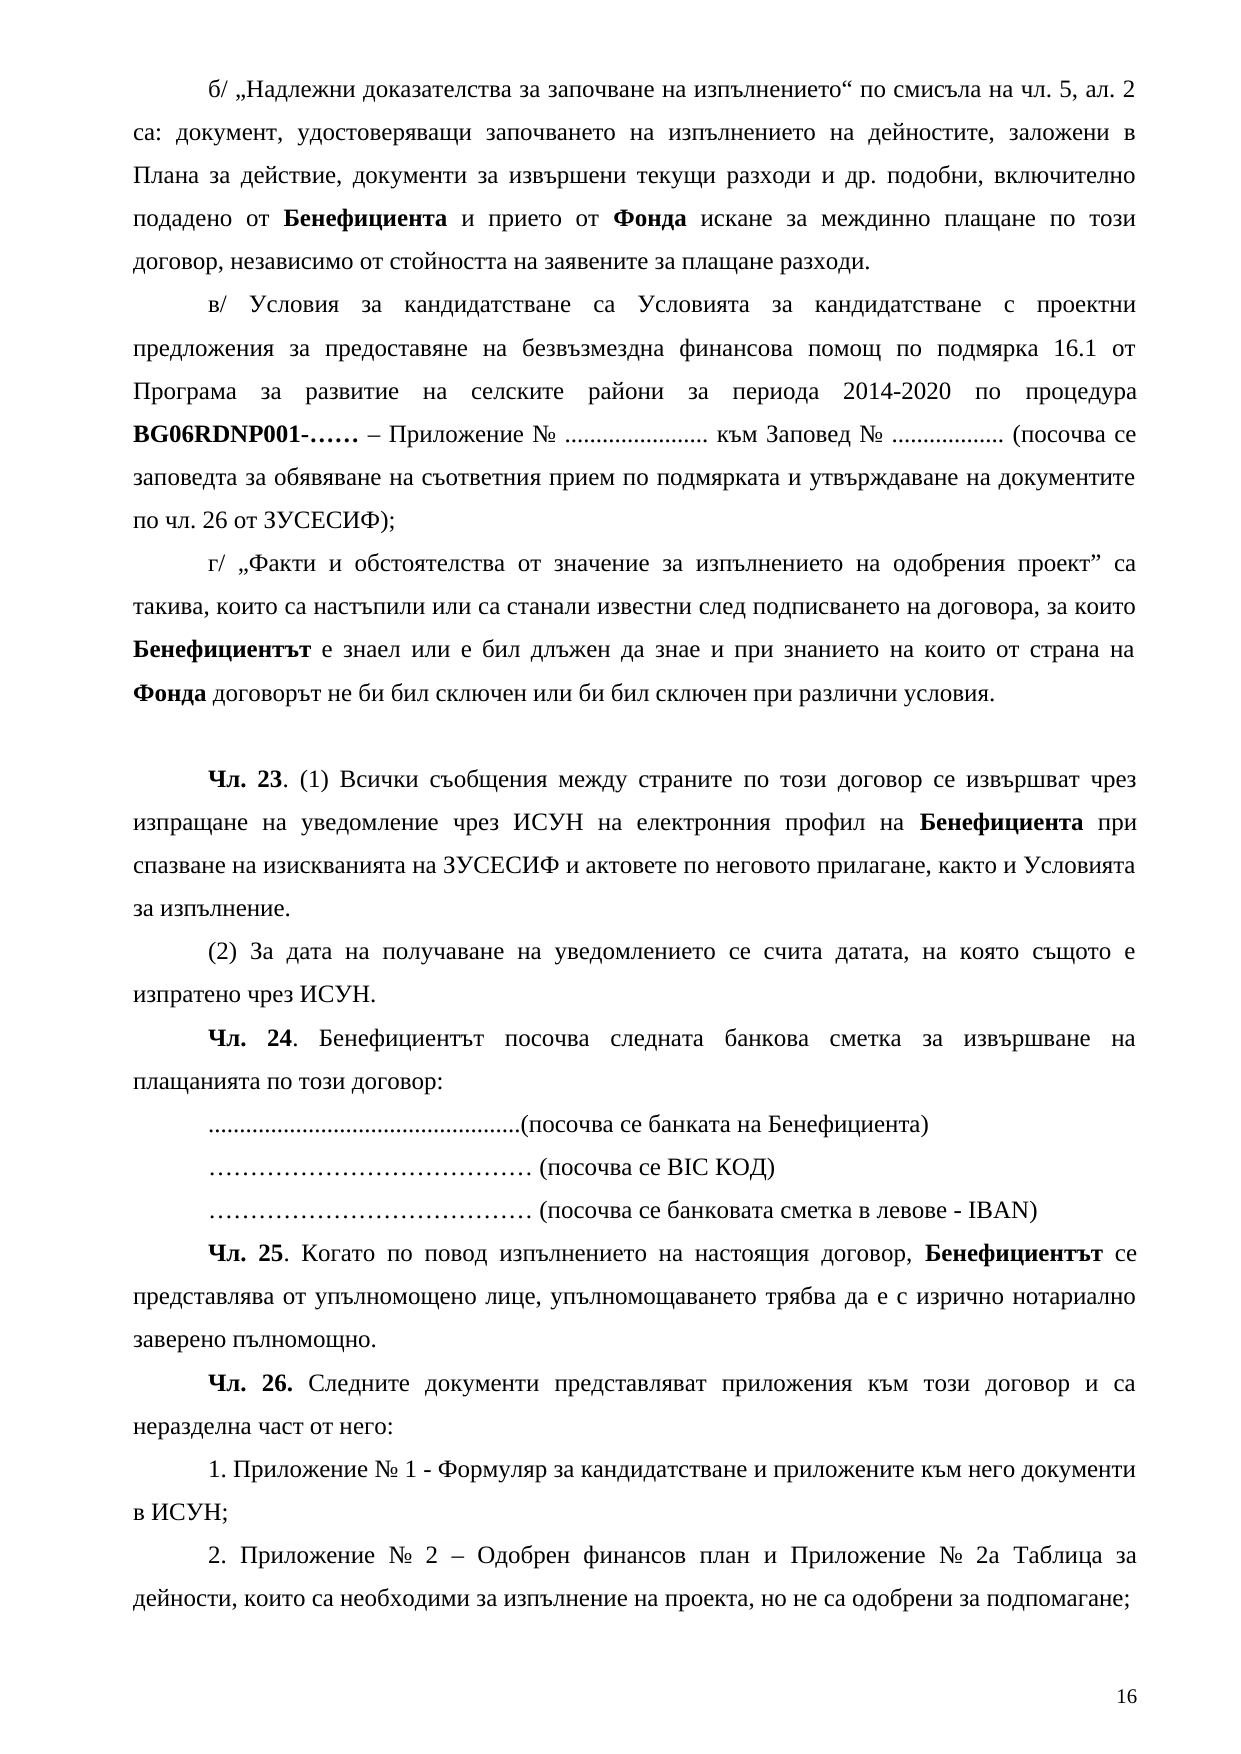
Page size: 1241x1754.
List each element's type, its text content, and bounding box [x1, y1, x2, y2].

text в/ Условия за кандидатстване са Условията за кандидатстване с проектни предложения за предоставяне на безвъзмездна финансова помощ по подмярка 16.1 от Програма за развитие на селските райони за периода 2014-2020 по процедура BG06RDNP001-…… – Приложение № ....................... към Заповед № .................. (посочва се заповедта за обявяване на съответния прием по подмярката и утвърждаване на документите по чл. 26 от ЗУСЕСИФ); [133, 289, 1137, 534]
text б/ „Надлежни доказателства за започване на изпълнението“ по смисъла на чл. 5, ал. 2 са: документ, удостоверяващи започването на изпълнението на дейностите, заложени в Плана за действие, документи за извършени текущи разходи и др. подобни, включително подадено от Бенефициента и прието от Фонда искане за междинно плащане по този договор, независимо от стойността на заявените за плащане разходи. [133, 74, 1137, 275]
text (2) За дата на получаване на уведомлението се счита датата, на която същото е изпратено чрез ИСУН. [133, 936, 1137, 1008]
text Чл. 24. Бенефициентът посочва следната банкова сметка за извършване на плащанията по този договор: [133, 1023, 1137, 1094]
text 2. Приложение № 2 – Одобрен финансов план и Приложение № 2а Таблица за дейности, които са необходими за изпълнение на проекта, но не са одобрени за подпомагане; [133, 1540, 1137, 1612]
text ..................................................(посочва се банката на Бенефициента) [133, 1109, 1137, 1138]
text ………………………………… (посочва се банковата сметка в левове - IBAN) [207, 1195, 1137, 1224]
text Чл. 25. Когато по повод изпълнението на настоящия договор, Бенефициентът се представлява от упълномощено лице, упълномощаването трябва да е с изрично нотариално заверено пълномощно. [133, 1238, 1137, 1353]
text 1. Приложение № 1 - Формуляр за кандидатстване и приложените към него документи в ИСУН; [133, 1454, 1137, 1526]
text ………………………………… (посочва се BIC КОД) [133, 1152, 1137, 1181]
text г/ „Факти и обстоятелства от значение за изпълнението на одобрения проект” са такива, които са настъпили или са станали известни след подписването на договора, за които Бенефициентът е знаел или е бил длъжен да знае и при знанието на които от страна на Фонда договорът не би бил сключен или би бил сключен при различни условия. [133, 548, 1137, 706]
text Чл. 26. Следните документи представляват приложения към този договор и са неразделна част от него: [133, 1368, 1137, 1439]
text Чл. 23. (1) Всички съобщения между страните по този договор се извършват чрез изпращане на уведомление чрез ИСУН на електронния профил на Бенефициента при спазване на изискванията на ЗУСЕСИФ и актовете по неговото прилагане, както и Условията за изпълнение. [133, 764, 1137, 922]
